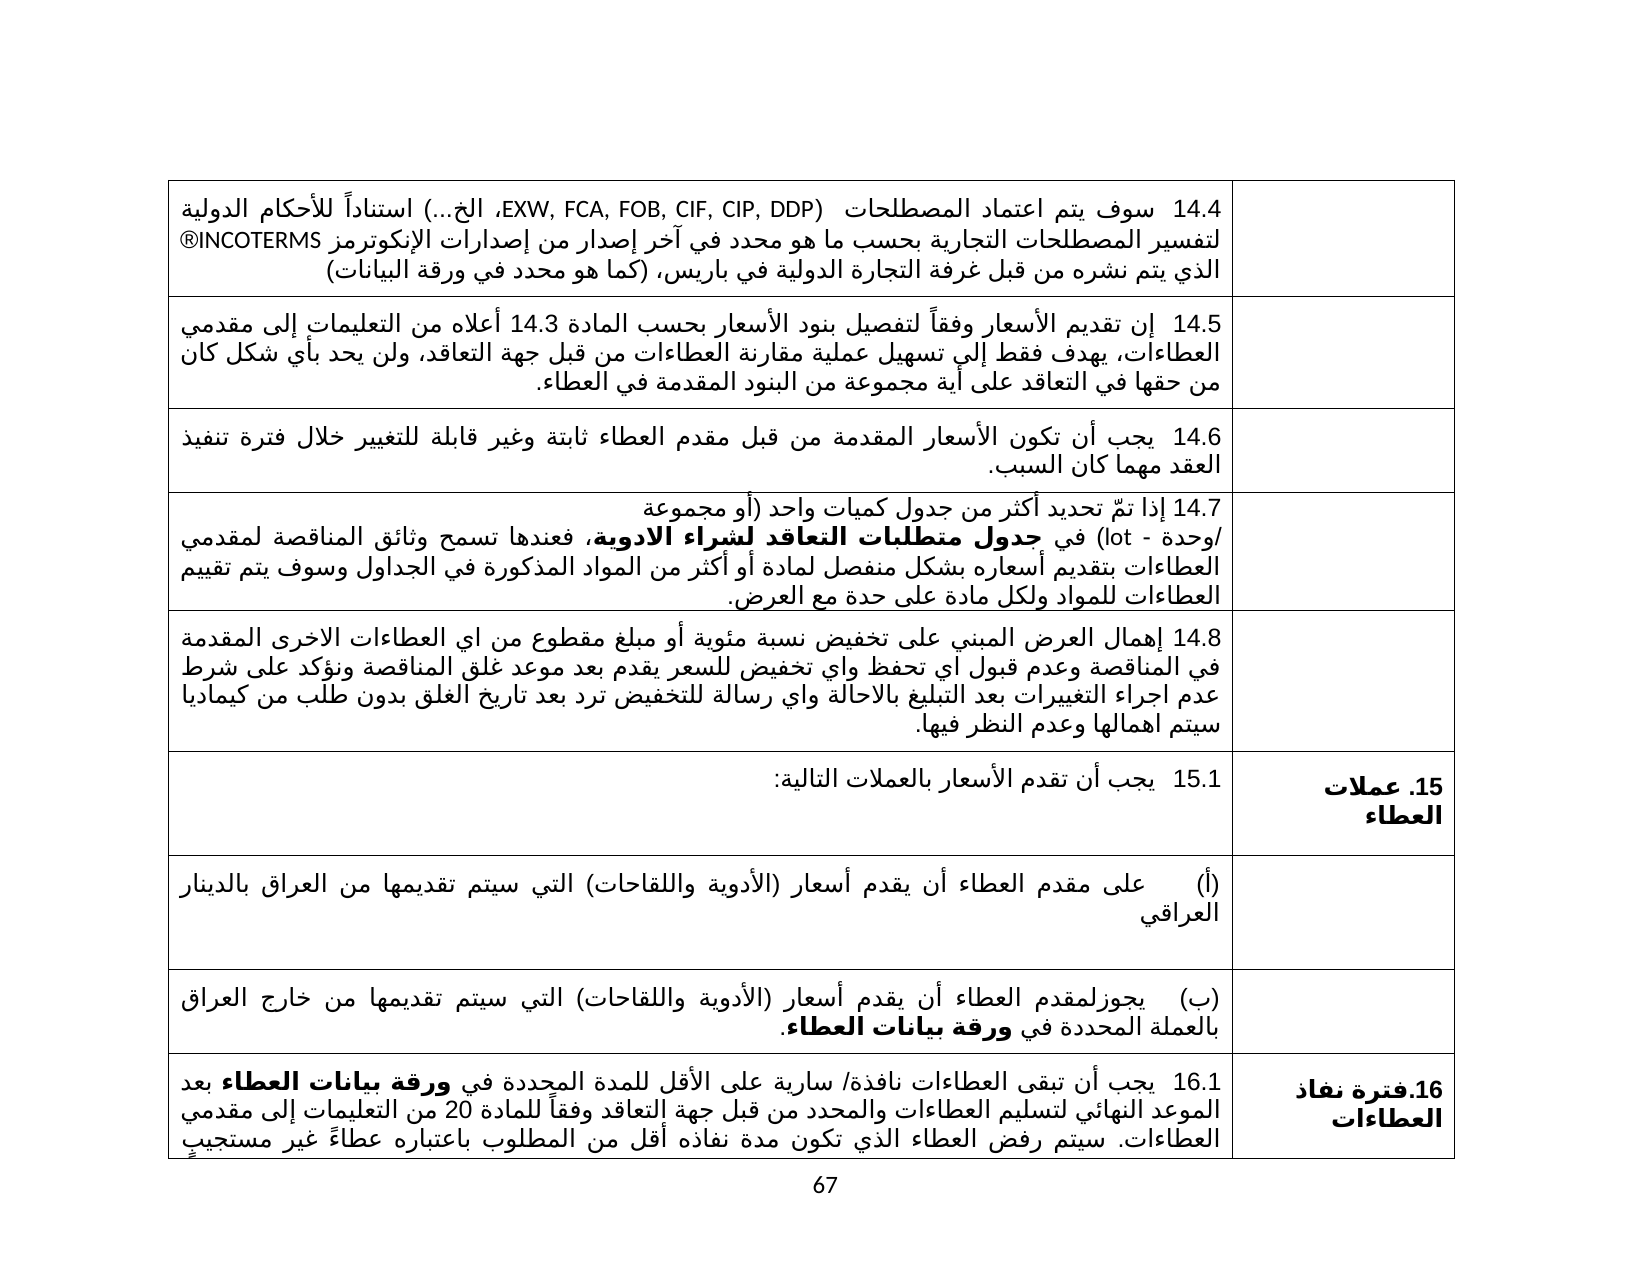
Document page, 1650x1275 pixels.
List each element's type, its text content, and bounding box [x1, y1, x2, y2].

table_cell 14.6 يجب أن تكون الأسعار المقدمة من قبل مقدم العطاء ثابتة وغير قابلة للتغيير خلال فترة تنفيذ العقد مهما كان السبب. [169, 409, 1232, 492]
table_cell [1233, 493, 1454, 609]
table_cell 14.8 إهمال العرض المبني على تخفيض نسبة مئوية أو مبلغ مقطوع من اي العطاءات الاخرى المقدمة في المناقصة وعدم قبول اي تحفظ واي تخفيض للسعر يقدم بعد موعد غلق المناقصة ونؤكد على شرط عدم اجراء التغييرات بعد التبليغ بالاحالة واي رسالة للتخفيض ترد بعد تاريخ الغلق بدون طلب من كيماديا سيتم اهمالها وعدم النظر فيها. [169, 611, 1232, 751]
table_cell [169, 1054, 1232, 1158]
table_cell [1233, 409, 1454, 492]
table_cell [1233, 611, 1454, 751]
table_cell (أ) على مقدم العطاء أن يقدم أسعار (الأدوية واللقاحات) التي سيتم تقديمها من العراق بالدينار العراقي [169, 856, 1232, 969]
table_cell 14.5 إن تقديم الأسعار وفقاً لتفصيل بنود الأسعار بحسب المادة 14.3 أعلاه من التعليمات إلى مقدمي العطاءات، يهدف فقط إلى تسهيل عملية مقارنة العطاءات من قبل جهة التعاقد، ولن يحد بأي شكل كان من حقها في التعاقد على أية مجموعة من البنود المقدمة في العطاء. [169, 297, 1232, 408]
table_cell [1233, 970, 1454, 1053]
table_cell 14.7 إذا تمّ تحديد أكثر من جدول كميات واحد (أو مجموعة /وحدة - lot) في جدول متطلبات التعاقد لشراء الادوية، فعندها تسمح وثائق المناقصة لمقدمي العطاءات بتقديم أسعاره بشكل منفصل لمادة أو أكثر من المواد المذكورة في الجداول وسوف يتم تقييم العطاءات للمواد ولكل مادة على حدة مع العرض. [169, 493, 1232, 609]
table_cell [1233, 181, 1454, 296]
table_cell 15. عملات العطاء [1233, 752, 1454, 855]
table_cell 14.4 سوف يتم اعتماد المصطلحات (EXW, FCA, FOB, CIF, CIP, DDP، الخ...) استناداً للأحكام الدولية لتفسير المصطلحات التجارية بحسب ما هو محدد في آخر إصدار من إصدارات الإنكوترمز INCOTERMS® الذي يتم نشره من قبل غرفة التجارة الدولية في باريس، (كما هو محدد في ورقة البيانات) [169, 181, 1232, 296]
table_cell 15.1 يجب أن تقدم الأسعار بالعملات التالية: [169, 752, 1232, 855]
table_cell [1233, 856, 1454, 969]
table_cell (ب) يجوزلمقدم العطاء أن يقدم أسعار (الأدوية واللقاحات) التي سيتم تقديمها من خارج العراق بالعملة المحددة في ورقة بيانات العطاء. [169, 970, 1232, 1053]
table_cell [1233, 297, 1454, 408]
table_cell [1233, 1054, 1454, 1158]
